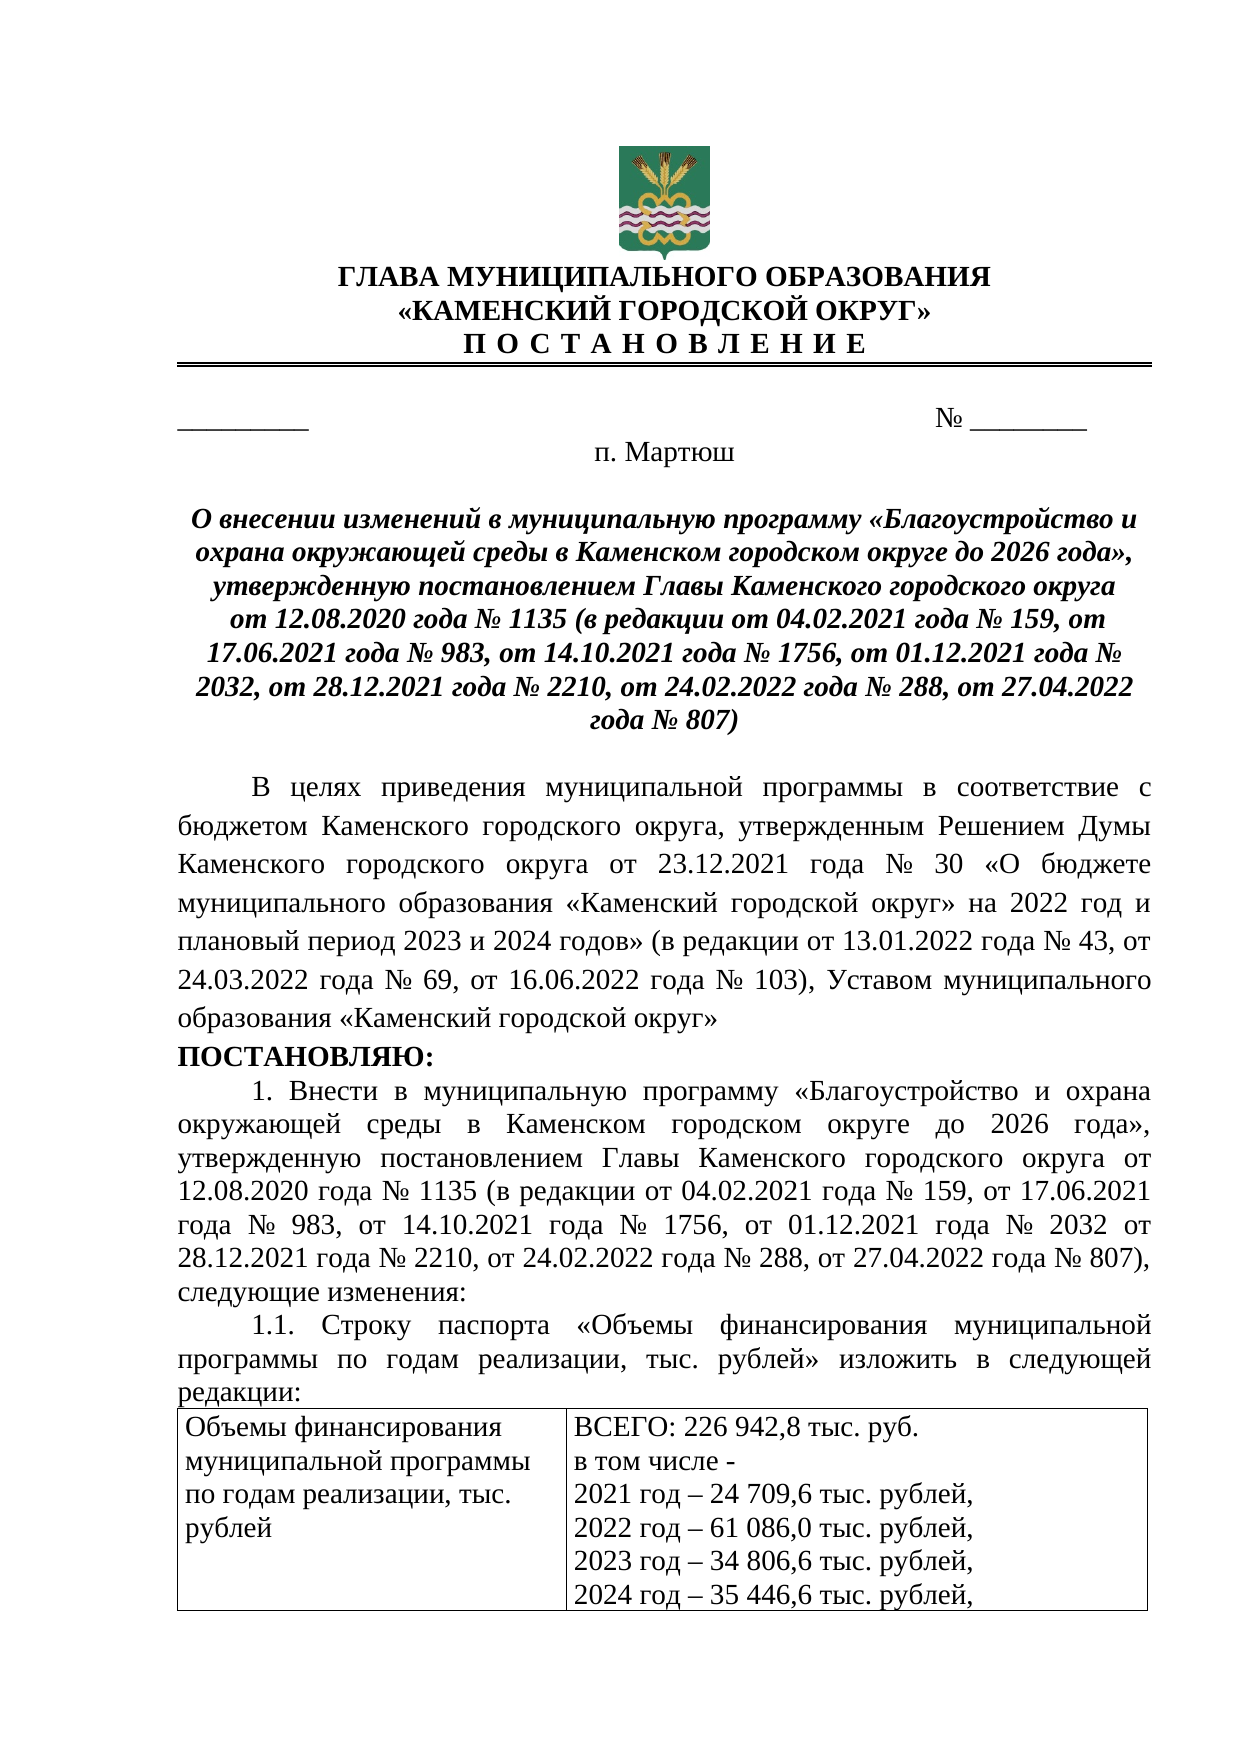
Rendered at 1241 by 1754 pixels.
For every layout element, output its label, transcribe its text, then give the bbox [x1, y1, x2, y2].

text «КАМЕНСКИЙ ГОРОДСКОЙ ОКРУГ» [177, 293, 1152, 326]
text ПОСТАНОВЛЯЮ: [177, 1039, 1152, 1073]
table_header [178, 1409, 566, 1610]
text от 12.08.2020 года № 1135 (в редакции от 04.02.2021 года № 159, от 17.06.2021 года № 983, от 14.10.2021 года № 1756, от 01.12.2021 года № 2032, от 28.12.2021 года № 2210, от 24.02.2022 года № 288, от 27.04.2022 года № 807) [177, 602, 1152, 736]
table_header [567, 1409, 1147, 1610]
text ГЛАВА МУНИЦИПАЛЬНОГО ОБРАЗОВАНИЯ [177, 259, 1152, 293]
picture [619, 146, 710, 260]
text ПОСТАНОВЛЕНИЕ [177, 326, 1152, 362]
text О внесении изменений в муниципальную программу «Благоустройство и охрана окружающей среды в Каменском городском округе до 2026 года», утвержденную постановлением Главы Каменского городского округа [177, 501, 1152, 602]
text 1.1. Строку паспорта «Объемы финансирования муниципальной программы по годам реализации, тыс. рублей» изложить в следующей редакции: [177, 1307, 1152, 1408]
text В целях приведения муниципальной программы в соответствие с бюджетом Каменского городского округа, утвержденным Решением Думы Каменского городского округа от 23.12.2021 года № 30 «О бюджете муниципального образования «Каменский городской округ» на 2022 год и плановый период 2023 и 2024 годов» (в редакции от 13.01.2022 года № 43, от 24.03.2022 года № 69, от 16.06.2022 года № 103), Уставом муниципального образования «Каменский городской округ» [177, 769, 1152, 1034]
text 1. Внести в муниципальную программу «Благоустройство и охрана окружающей среды в Каменском городском округе до 2026 года», утвержденную постановлением Главы Каменского городского округа от 12.08.2020 года № 1135 (в редакции от 04.02.2021 года № 159, от 17.06.2021 года № 983, от 14.10.2021 года № 1756, от 01.12.2021 года № 2032 от 28.12.2021 года № 2210, от 24.02.2022 года № 288, от 27.04.2022 года № 807), следующие изменения: [177, 1073, 1152, 1307]
text _________ № ________ [177, 400, 1152, 434]
text п. Мартюш [177, 434, 1152, 467]
